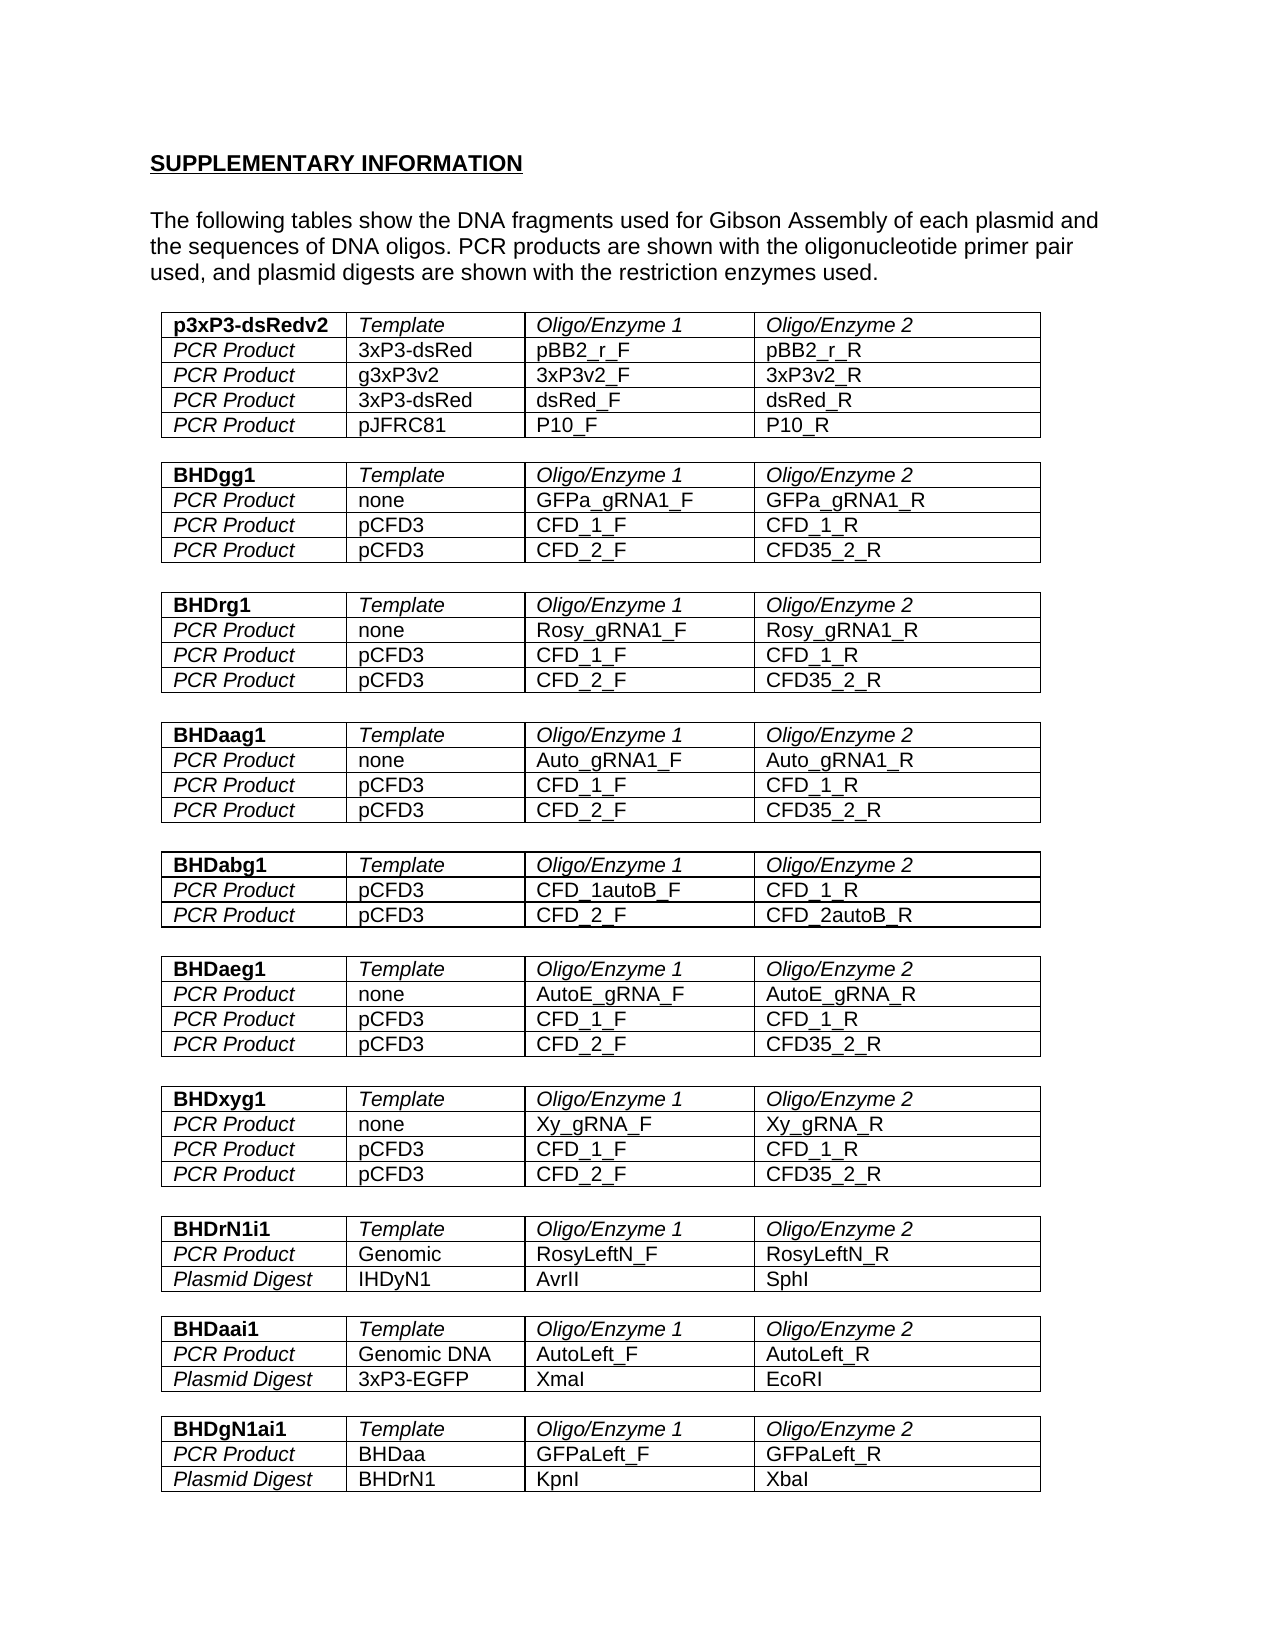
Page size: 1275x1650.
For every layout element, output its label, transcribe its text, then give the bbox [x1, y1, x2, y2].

table_cell RosyLeftN_F [526, 1242, 754, 1266]
table_header Oligo/Enzyme 1 [526, 1087, 754, 1111]
table_header Oligo/Enzyme 1 [526, 593, 754, 617]
table_header BHDaeg1 [162, 957, 346, 981]
table_header BHDrN1i1 [162, 1217, 346, 1241]
table_cell P10_F [526, 413, 754, 437]
table_cell pCFD3 [347, 1007, 524, 1031]
table_cell CFD_1_F [526, 773, 754, 797]
table_cell pCFD3 [347, 903, 524, 926]
table_cell PCR Product [162, 1112, 346, 1136]
table_header Template [347, 853, 524, 876]
table_cell BHDrN1 [347, 1467, 524, 1491]
table_header Oligo/Enzyme 1 [526, 853, 754, 876]
table_header Template [347, 1087, 524, 1111]
table_cell Auto_gRNA1_R [755, 748, 1040, 772]
table_cell CFD_2_F [526, 538, 754, 562]
table_cell CFD_1_R [755, 643, 1040, 667]
table_cell g3xP3v2 [347, 363, 524, 387]
table_cell none [347, 748, 524, 772]
table_cell Rosy_gRNA1_F [526, 618, 754, 642]
table_cell PCR Product [162, 748, 346, 772]
table_cell none [347, 982, 524, 1006]
table_cell KpnI [526, 1467, 754, 1491]
table_cell 3xP3-dsRed [347, 388, 524, 412]
table_cell PCR Product [162, 538, 346, 562]
table_cell PCR Product [162, 798, 346, 822]
table_cell Rosy_gRNA1_R [755, 618, 1040, 642]
table_header Oligo/Enzyme 1 [526, 957, 754, 981]
table_cell CFD_1autoB_F [526, 878, 754, 901]
table_cell EcoRI [755, 1367, 1040, 1391]
table_header Oligo/Enzyme 1 [526, 1317, 754, 1341]
table_cell BHDaa [347, 1442, 524, 1466]
table_cell AutoE_gRNA_R [755, 982, 1040, 1006]
table_cell RosyLeftN_R [755, 1242, 1040, 1266]
table_header BHDaai1 [162, 1317, 346, 1341]
table_cell PCR Product [162, 643, 346, 667]
text SUPPLEMENTARY INFORMATION [150, 150, 1125, 176]
table_cell pCFD3 [347, 643, 524, 667]
table_header BHDxyg1 [162, 1087, 346, 1111]
table_header p3xP3-dsRedv2 [162, 313, 346, 337]
table_header BHDrg1 [162, 593, 346, 617]
table_cell CFD_2autoB_R [755, 903, 1040, 926]
table_cell pJFRC81 [347, 413, 524, 437]
table_cell PCR Product [162, 878, 346, 901]
table_cell CFD35_2_R [755, 668, 1040, 692]
table_header Oligo/Enzyme 2 [755, 853, 1040, 876]
table_cell 3xP3-EGFP [347, 1367, 524, 1391]
table_cell PCR Product [162, 668, 346, 692]
table_cell CFD_1_R [755, 1137, 1040, 1161]
table_cell PCR Product [162, 363, 346, 387]
table_cell CFD_1_F [526, 1007, 754, 1031]
table_cell 3xP3v2_F [526, 363, 754, 387]
table_cell PCR Product [162, 388, 346, 412]
table_cell PCR Product [162, 513, 346, 537]
table_cell PCR Product [162, 1137, 346, 1161]
table_cell CFD_1_F [526, 643, 754, 667]
table_header BHDgN1ai1 [162, 1417, 346, 1441]
table_cell CFD35_2_R [755, 1032, 1040, 1056]
table_header Oligo/Enzyme 1 [526, 1217, 754, 1241]
table_cell PCR Product [162, 413, 346, 437]
table_cell Plasmid Digest [162, 1367, 346, 1391]
table_header Template [347, 1417, 524, 1441]
table_header Oligo/Enzyme 1 [526, 463, 754, 487]
table_cell pBB2_r_F [526, 338, 754, 362]
table_cell pCFD3 [347, 773, 524, 797]
table_header BHDabg1 [162, 853, 346, 876]
table_cell GFPaLeft_F [526, 1442, 754, 1466]
table_cell CFD_2_F [526, 798, 754, 822]
table_cell dsRed_F [526, 388, 754, 412]
table_cell CFD35_2_R [755, 538, 1040, 562]
table_cell GFPa_gRNA1_F [526, 488, 754, 512]
table_cell Genomic [347, 1242, 524, 1266]
table_header Oligo/Enzyme 1 [526, 313, 754, 337]
table_cell CFD_2_F [526, 1032, 754, 1056]
table_cell PCR Product [162, 1442, 346, 1466]
table_cell 3xP3v2_R [755, 363, 1040, 387]
table_cell P10_R [755, 413, 1040, 437]
table_cell none [347, 1112, 524, 1136]
table_cell PCR Product [162, 982, 346, 1006]
table_cell Plasmid Digest [162, 1267, 346, 1291]
table_cell pCFD3 [347, 798, 524, 822]
table_cell CFD35_2_R [755, 1162, 1040, 1186]
table_header Template [347, 957, 524, 981]
table_cell pCFD3 [347, 878, 524, 901]
table_header Oligo/Enzyme 1 [526, 1417, 754, 1441]
table_header Template [347, 463, 524, 487]
table_cell CFD_2_F [526, 668, 754, 692]
table_cell Genomic DNA [347, 1342, 524, 1366]
table_cell PCR Product [162, 1242, 346, 1266]
table_header Template [347, 1217, 524, 1241]
table_cell Xy_gRNA_F [526, 1112, 754, 1136]
table_cell pCFD3 [347, 668, 524, 692]
table_cell CFD_1_F [526, 513, 754, 537]
table_cell CFD_2_F [526, 1162, 754, 1186]
table_header Oligo/Enzyme 2 [755, 463, 1040, 487]
table_cell 3xP3-dsRed [347, 338, 524, 362]
table_cell CFD_1_R [755, 1007, 1040, 1031]
table_cell Plasmid Digest [162, 1467, 346, 1491]
table_cell pBB2_r_R [755, 338, 1040, 362]
table_header Template [347, 313, 524, 337]
table_header Oligo/Enzyme 2 [755, 593, 1040, 617]
table_cell PCR Product [162, 1162, 346, 1186]
table_cell PCR Product [162, 1032, 346, 1056]
table_cell PCR Product [162, 618, 346, 642]
table_cell GFPaLeft_R [755, 1442, 1040, 1466]
table_header Template [347, 593, 524, 617]
table_cell dsRed_R [755, 388, 1040, 412]
table_cell pCFD3 [347, 1032, 524, 1056]
table_header Oligo/Enzyme 2 [755, 1317, 1040, 1341]
table_cell PCR Product [162, 1007, 346, 1031]
table_cell PCR Product [162, 903, 346, 926]
table_header Template [347, 1317, 524, 1341]
text The following tables show the DNA fragments used for Gibson Assembly of each plasmid and the sequences of DNA oligos. PCR products are shown with the oligonucleotide primer pair used, and plasmid digests are shown with the restriction enzymes used. [150, 207, 1125, 286]
table_cell XmaI [526, 1367, 754, 1391]
table_header Oligo/Enzyme 1 [526, 723, 754, 747]
table_cell none [347, 618, 524, 642]
table_cell CFD_1_R [755, 513, 1040, 537]
table_cell CFD_1_F [526, 1137, 754, 1161]
table_cell SphI [755, 1267, 1040, 1291]
table_cell PCR Product [162, 773, 346, 797]
table_cell none [347, 488, 524, 512]
table_cell pCFD3 [347, 538, 524, 562]
table_header Template [347, 723, 524, 747]
table_cell XbaI [755, 1467, 1040, 1491]
table_cell GFPa_gRNA1_R [755, 488, 1040, 512]
table_cell AutoLeft_R [755, 1342, 1040, 1366]
table_cell AutoLeft_F [526, 1342, 754, 1366]
table_cell IHDyN1 [347, 1267, 524, 1291]
table_header Oligo/Enzyme 2 [755, 957, 1040, 981]
table_cell PCR Product [162, 1342, 346, 1366]
table_cell Xy_gRNA_R [755, 1112, 1040, 1136]
table_cell CFD_1_R [755, 773, 1040, 797]
table_header BHDgg1 [162, 463, 346, 487]
table_header Oligo/Enzyme 2 [755, 723, 1040, 747]
table_header Oligo/Enzyme 2 [755, 1417, 1040, 1441]
table_cell pCFD3 [347, 1162, 524, 1186]
table_header Oligo/Enzyme 2 [755, 313, 1040, 337]
table_cell PCR Product [162, 338, 346, 362]
table_cell Auto_gRNA1_F [526, 748, 754, 772]
table_cell AutoE_gRNA_F [526, 982, 754, 1006]
table_header BHDaag1 [162, 723, 346, 747]
table_header Oligo/Enzyme 2 [755, 1087, 1040, 1111]
table_header Oligo/Enzyme 2 [755, 1217, 1040, 1241]
table_cell CFD_1_R [755, 878, 1040, 901]
table_cell pCFD3 [347, 1137, 524, 1161]
table_cell pCFD3 [347, 513, 524, 537]
table_cell CFD_2_F [526, 903, 754, 926]
table_cell PCR Product [162, 488, 346, 512]
table_cell AvrII [526, 1267, 754, 1291]
table_cell CFD35_2_R [755, 798, 1040, 822]
